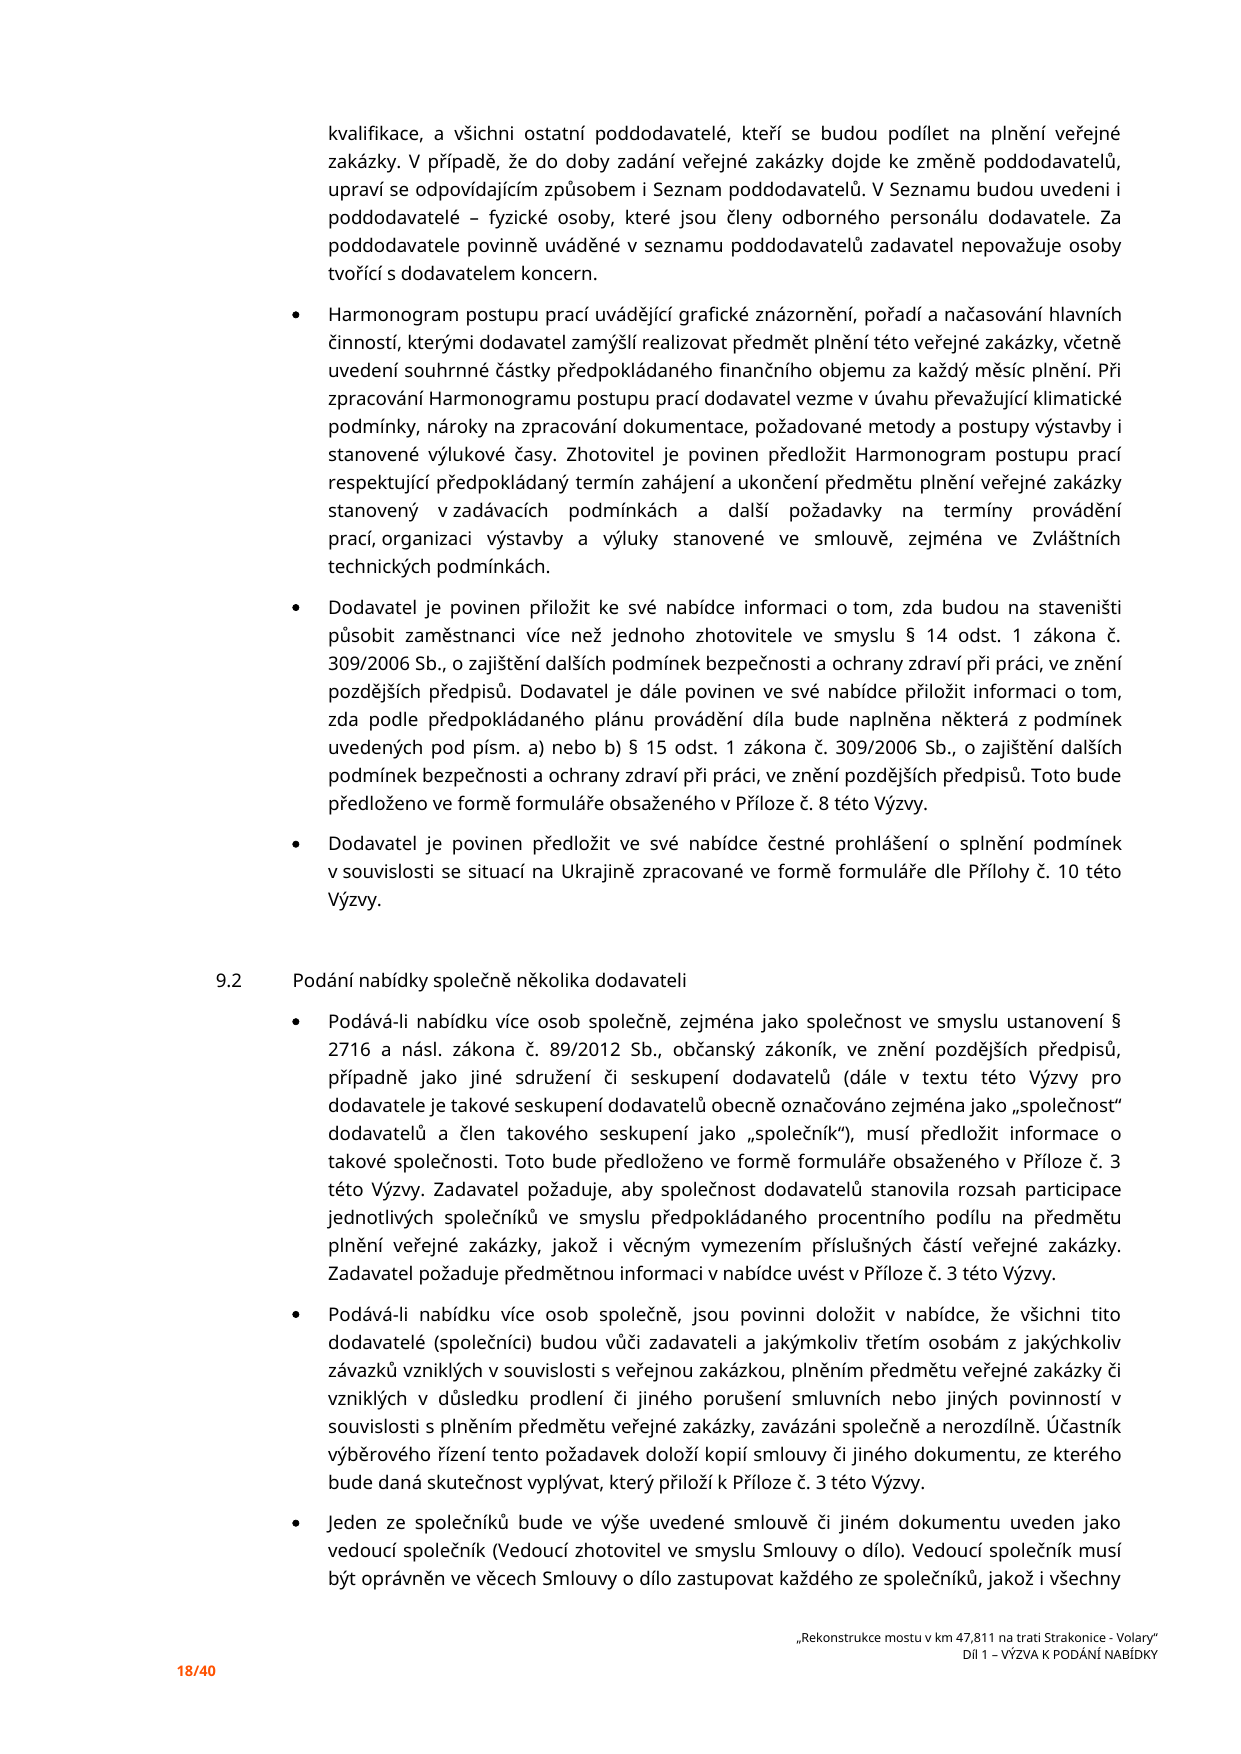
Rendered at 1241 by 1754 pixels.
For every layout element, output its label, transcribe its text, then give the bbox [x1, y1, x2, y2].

text Podává-li nabídku více osob společně, zejména jako společnost ve smyslu ustanovení § 2716 a násl. zákona č. 89/2012 Sb., občanský zákoník, ve znění pozdějších předpisů, případně jako jiné sdružení či seskupení dodavatelů (dále v textu této Výzvy pro dodavatele je takové seskupení dodavatelů obecně označováno zejména jako „společnost“ dodavatelů a člen takového seskupení jako „společník“), musí předložit informace o takové společnosti. Toto bude předloženo ve formě formuláře obsaženého v Příloze č. 3 této Výzvy. Zadavatel požaduje, aby společnost dodavatelů stanovila rozsah participace jednotlivých společníků ve smyslu předpokládaného procentního podílu na předmětu plnění veřejné zakázky, jakož i věcným vymezením příslušných částí veřejné zakázky. Zadavatel požaduje předmětnou informaci v nabídce uvést v Příloze č. 3 této Výzvy. [292, 1008, 1122, 1286]
text Podání nabídky společně několika dodavateli [216, 968, 1122, 993]
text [292, 121, 1122, 286]
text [292, 1509, 1122, 1591]
text Dodavatel je povinen přiložit ke své nabídce informaci o tom, zda budou na staveništi působit zaměstnanci více než jednoho zhotovitele ve smyslu § 14 odst. 1 zákona č. 309/2006 Sb., o zajištění dalších podmínek bezpečnosti a ochrany zdraví při práci, ve znění pozdějších předpisů. Dodavatel je dále povinen ve své nabídce přiložit informaci o tom, zda podle předpokládaného plánu provádění díla bude naplněna některá z podmínek uvedených pod písm. a) nebo b) § 15 odst. 1 zákona č. 309/2006 Sb., o zajištění dalších podmínek bezpečnosti a ochrany zdraví při práci, ve znění pozdějších předpisů. Toto bude předloženo ve formě formuláře obsaženého v Příloze č. 8 této Výzvy. [292, 594, 1122, 816]
text Podává-li nabídku více osob společně, jsou povinni doložit v nabídce, že všichni tito dodavatelé (společníci) budou vůči zadavateli a jakýmkoliv třetím osobám z jakýchkoliv závazků vzniklých v souvislosti s veřejnou zakázkou, plněním předmětu veřejné zakázky či vzniklých v důsledku prodlení či jiného porušení smluvních nebo jiných povinností v souvislosti s plněním předmětu veřejné zakázky, zavázáni společně a nerozdílně. Účastník výběrového řízení tento požadavek doloží kopií smlouvy či jiného dokumentu, ze kterého bude daná skutečnost vyplývat, který přiloží k Příloze č. 3 této Výzvy. [292, 1301, 1122, 1494]
text Dodavatel je povinen předložit ve své nabídce čestné prohlášení o splnění podmínek v souvislosti se situací na Ukrajině zpracované ve formě formuláře dle Přílohy č. 10 této Výzvy. [292, 831, 1122, 912]
text Harmonogram postupu prací uvádějící grafické znázornění, pořadí a načasování hlavních činností, kterými dodavatel zamýšlí realizovat předmět plnění této veřejné zakázky, včetně uvedení souhrnné částky předpokládaného finančního objemu za každý měsíc plnění. Při zpracování Harmonogramu postupu prací dodavatel vezme v úvahu převažující klimatické podmínky, nároky na zpracování dokumentace, požadované metody a postupy výstavby i stanovené výlukové časy. Zhotovitel je povinen předložit Harmonogram postupu prací respektující předpokládaný termín zahájení a ukončení předmětu plnění veřejné zakázky stanovený v zadávacích podmínkách a další požadavky na termíny provádění prací, organizaci výstavby a výluky stanovené ve smlouvě, zejména ve Zvláštních technických podmínkách. [292, 301, 1122, 579]
